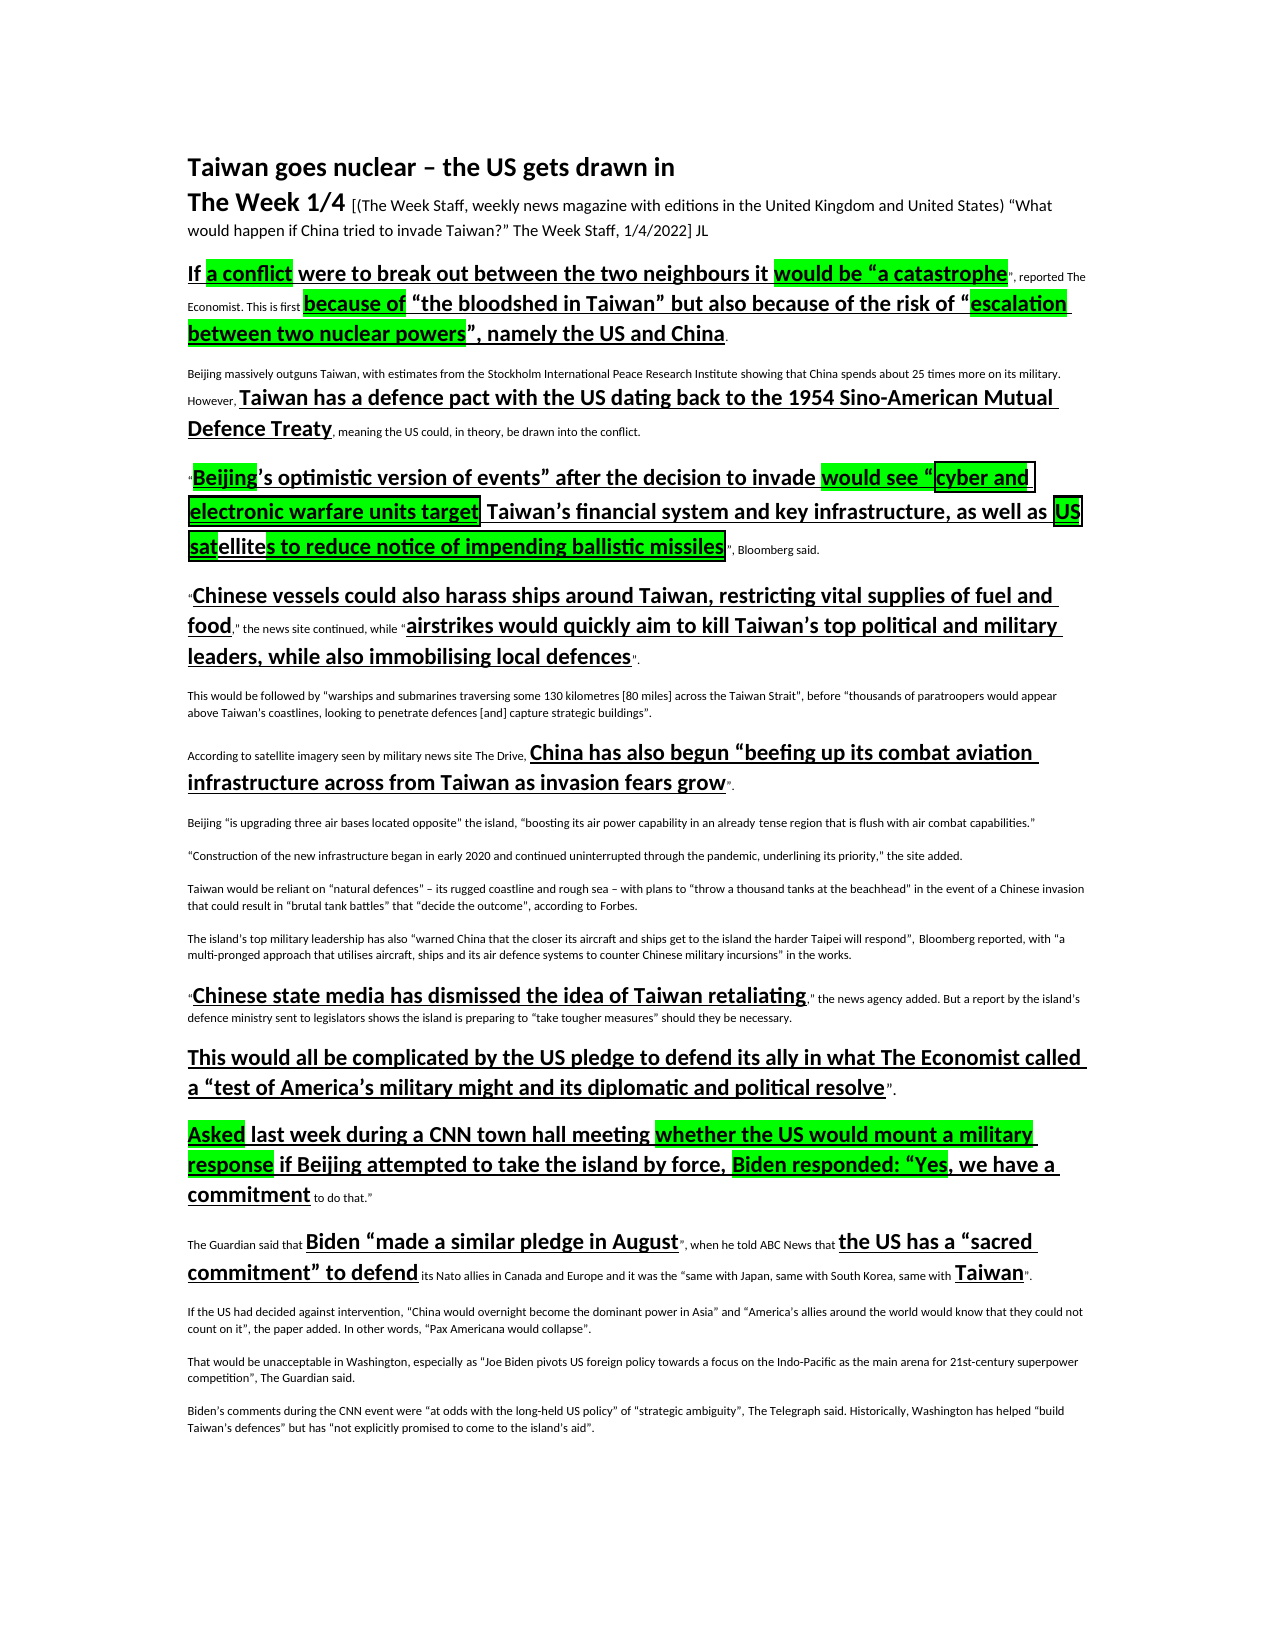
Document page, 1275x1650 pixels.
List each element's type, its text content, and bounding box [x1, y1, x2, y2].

text “Beijing’s optimistic version of events” after the decision to invade would see “cyber and electronic warfare units target Taiwan’s financial system and key infrastructure, as well as US satellites to reduce notice of impending ballistic missiles”, Bloomberg said. [187, 461, 1087, 562]
text Beijing “is upgrading three air bases located opposite” the island, “boosting its air power capability in an already tense region that is flush with air combat capabilities.” [187, 815, 1087, 831]
text This would be followed by “warships and submarines traversing some 130 kilometres [80 miles] across the Taiwan Strait”, before “thousands of paratroopers would appear above Taiwan’s coastlines, looking to penetrate defences [and] capture strategic buildings”. [187, 689, 1087, 720]
text According to satellite imagery seen by military news site The Drive, China has also begun “beefing up its combat aviation infrastructure across from Taiwan as invasion fears grow”. [187, 738, 1087, 796]
text Biden’s comments during the CNN event were “at odds with the long-held US policy” of “strategic ambiguity”, The Telegraph said. Historically, Washington has helped “build Taiwan’s defences” but has “not explicitly promised to come to the island’s aid”. [187, 1404, 1087, 1435]
text This would all be complicated by the US pledge to defend its ally in what The Economist called a “test of America’s military might and its diplomatic and political resolve”. [187, 1043, 1087, 1067]
text If a conflict were to break out between the two neighbours it would be “a catastrophe”, reported The Economist. This is first because of “the bloodshed in Taiwan” but also because of the risk of “escalation between two nuclear powers”, namely the US and China. [187, 259, 1087, 347]
text Beijing massively outguns Taiwan, with estimates from the Stockholm International Peace Research Institute showing that China spends about 25 times more on its military. However, Taiwan has a defence pact with the US dating back to the 1954 Sino-American Mutual Defence Treaty, meaning the US could, in theory, be drawn into the conflict. [187, 366, 1087, 442]
text The Week 1/4 [(The Week Staff, weekly news magazine with editions in the United Kingdom and United States) “What would happen if China tried to invade Taiwan?” The Week Staff, 1/4/2022] JL [187, 186, 1087, 241]
text This would all be complicated by the US pledge to defend its ally in what The Economist called a “test of America’s military might and its diplomatic and political resolve”. [187, 1068, 1087, 1101]
text “Construction of the new infrastructure began in early 2020 and continued uninterrupted through the pandemic, underlining its priority,” the site added. [187, 848, 1087, 864]
text “Chinese state media has dismissed the idea of Taiwan retaliating,” the news agency added. But a report by the island’s defence ministry sent to legislators shows the island is preparing to “take tougher measures” should they be necessary. [187, 981, 1087, 1025]
text If the US had decided against intervention, “China would overnight become the dominant power in Asia” and “America’s allies around the world would know that they could not count on it”, the paper added. In other words, “Pax Americana would collapse”. [187, 1304, 1087, 1336]
text “Chinese vessels could also harass ships around Taiwan, restricting vital supplies of fuel and food,” the news site continued, while “airstrikes would quickly aim to kill Taiwan’s top political and military leaders, while also immobilising local defences”. [187, 581, 1087, 670]
text That would be unacceptable in Washington, especially as “Joe Biden pivots US foreign policy towards a focus on the Indo-Pacific as the main arena for 21st-century superpower competition”, The Guardian said. [187, 1354, 1087, 1386]
text Taiwan would be reliant on “natural defences” – its rugged coastline and rough sea – with plans to “throw a thousand tanks at the beachhead” in the event of a Chinese invasion that could result in “brutal tank battles” that “decide the outcome”, according to Forbes. [187, 882, 1087, 913]
subtitle Taiwan goes nuclear – the US gets drawn in [187, 150, 1087, 183]
text The Guardian said that Biden “made a similar pledge in August”, when he told ABC News that the US has a “sacred commitment” to defend its Nato allies in Canada and Europe and it was the “same with Japan, same with South Korea, same with Taiwan”. [187, 1227, 1087, 1286]
text The island’s top military leadership has also “warned China that the closer its aircraft and ships get to the island the harder Taipei will respond”, Bloomberg reported, with “a multi-pronged approach that utilises aircraft, ships and its air defence systems to counter Chinese military incursions” in the works. [187, 931, 1087, 963]
text Asked last week during a CNN town hall meeting whether the US would mount a military response if Beijing attempted to take the island by force, Biden responded: “Yes, we have a commitment to do that.” [187, 1120, 1087, 1208]
